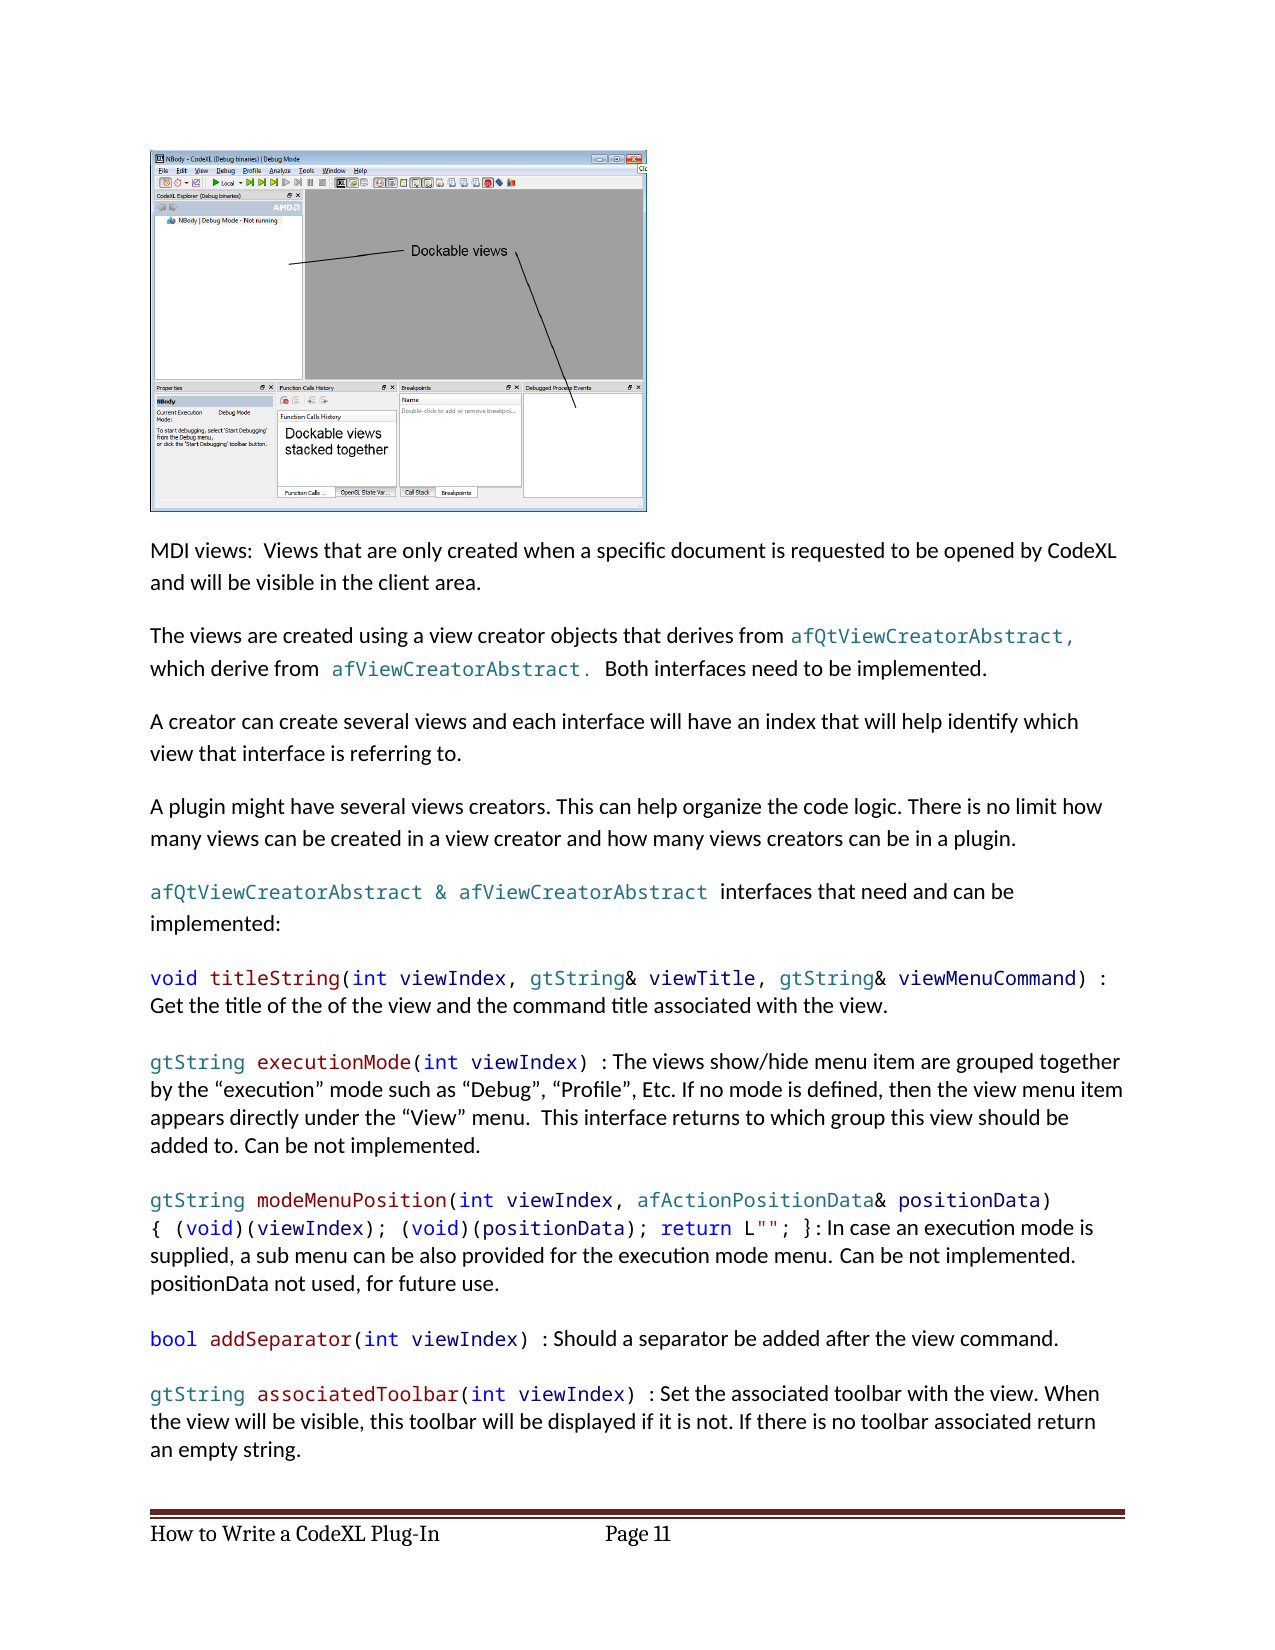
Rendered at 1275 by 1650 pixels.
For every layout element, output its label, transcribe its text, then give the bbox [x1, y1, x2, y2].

text afQtViewCreatorAbstract & afViewCreatorAbstract interfaces that need and can be implemented: [150, 877, 1125, 938]
text bool addSeparator(int viewIndex) : Should a separator be added after the view command. [150, 1324, 1125, 1352]
text The views are created using a view creator objects that derives from afQtViewCreatorAbstract, which derive from afViewCreatorAbstract. Both interfaces need to be implemented. [150, 621, 1125, 682]
text gtString modeMenuPosition(int viewIndex, afActionPositionData& positionData) { (void)(viewIndex); (void)(positionData); return L""; } : In case an execution mode is supplied, a sub menu can be also provided for the execution mode menu. Can be not implemented. positionData not used, for future use. [150, 1186, 1125, 1297]
text A plugin might have several views creators. This can help organize the code logic. There is no limit how many views can be created in a view creator and how many views creators can be in a plugin. [150, 792, 1125, 852]
text void titleString(int viewIndex, gtString& viewTitle, gtString& viewMenuCommand) : Get the title of the of the view and the command title associated with the view. [150, 963, 1125, 1019]
text A creator can create several views and each interface will have an index that will help identify which view that interface is referring to. [150, 707, 1125, 767]
text gtString executionMode(int viewIndex) : The views show/hide menu item are grouped together by the “execution” mode such as “Debug”, “Profile”, Etc. If no mode is defined, then the view menu item appears directly under the “View” menu. This interface returns to which group this view should be added to. Can be not implemented. [150, 1047, 1125, 1159]
text MDI views: Views that are only created when a specific document is requested to be opened by CodeXL and will be visible in the client area. [150, 536, 1125, 596]
picture [150, 150, 647, 512]
text gtString associatedToolbar(int viewIndex) : Set the associated toolbar with the view. When the view will be visible, this toolbar will be displayed if it is not. If there is no toolbar associated return an empty string. [150, 1379, 1125, 1463]
